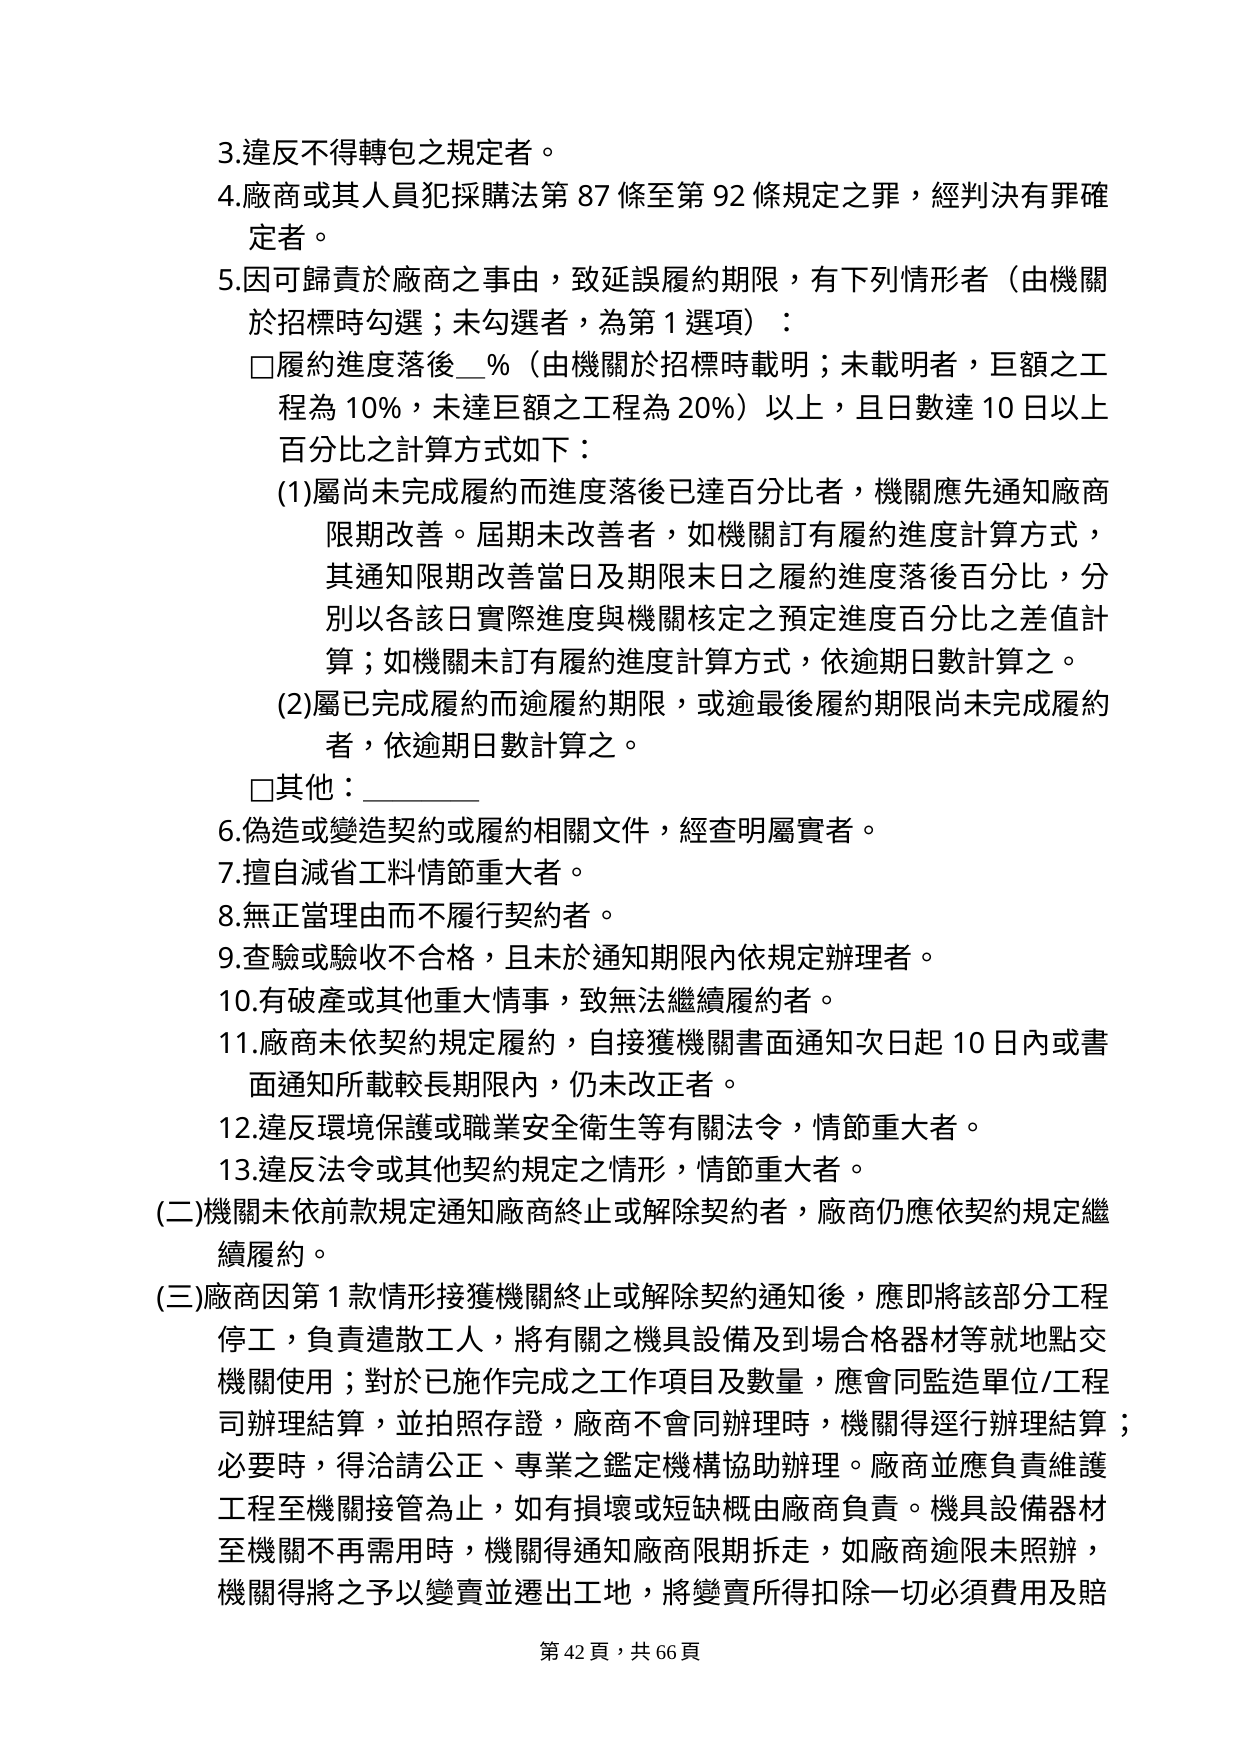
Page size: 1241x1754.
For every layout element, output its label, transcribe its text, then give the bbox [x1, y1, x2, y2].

text 4.廠商或其人員犯採購法第87條至第92條規定之罪，經判決有罪確定者。 [217, 172, 1110, 257]
text 6.偽造或變造契約或履約相關文件，經查明屬實者。 [217, 807, 1110, 850]
text 5.因可歸責於廠商之事由，致延誤履約期限，有下列情形者（由機關於招標時勾選；未勾選者，為第1選項）： [217, 257, 1110, 342]
text 8.無正當理由而不履行契約者。 [217, 892, 1110, 935]
text 12.違反環境保護或職業安全衛生等有關法令，情節重大者。 [217, 1104, 1110, 1147]
text □履約進度落後＿%（由機關於招標時載明；未載明者，巨額之工程為10%，未達巨額之工程為20%）以上，且日數達10日以上。百分比之計算方式如下： [248, 342, 1110, 469]
text (2)屬已完成履約而逾履約期限，或逾最後履約期限尚未完成履約者，依逾期日數計算之。 [277, 680, 1110, 765]
text 10.有破產或其他重大情事，致無法繼續履約者。 [217, 977, 1110, 1019]
text □其他：＿＿＿＿ [248, 765, 1110, 807]
text 7.擅自減省工料情節重大者。 [217, 850, 1110, 892]
text (二)機關未依前款規定通知廠商終止或解除契約者，廠商仍應依契約規定繼續履約。 [156, 1189, 1110, 1274]
text (1)屬尚未完成履約而進度落後已達百分比者，機關應先通知廠商限期改善。屆期未改善者，如機關訂有履約進度計算方式，其通知限期改善當日及期限末日之履約進度落後百分比，分別以各該日實際進度與機關核定之預定進度百分比之差值計算；如機關未訂有履約進度計算方式，依逾期日數計算之。 [277, 469, 1110, 680]
text 11.廠商未依契約規定履約，自接獲機關書面通知次日起10日內或書面通知所載較長期限內，仍未改正者。 [217, 1019, 1110, 1104]
text 13.違反法令或其他契約規定之情形，情節重大者。 [217, 1147, 1110, 1189]
text 9.查驗或驗收不合格，且未於通知期限內依規定辦理者。 [217, 935, 1110, 977]
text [156, 1274, 1110, 1612]
text 3.違反不得轉包之規定者。 [217, 130, 1110, 172]
